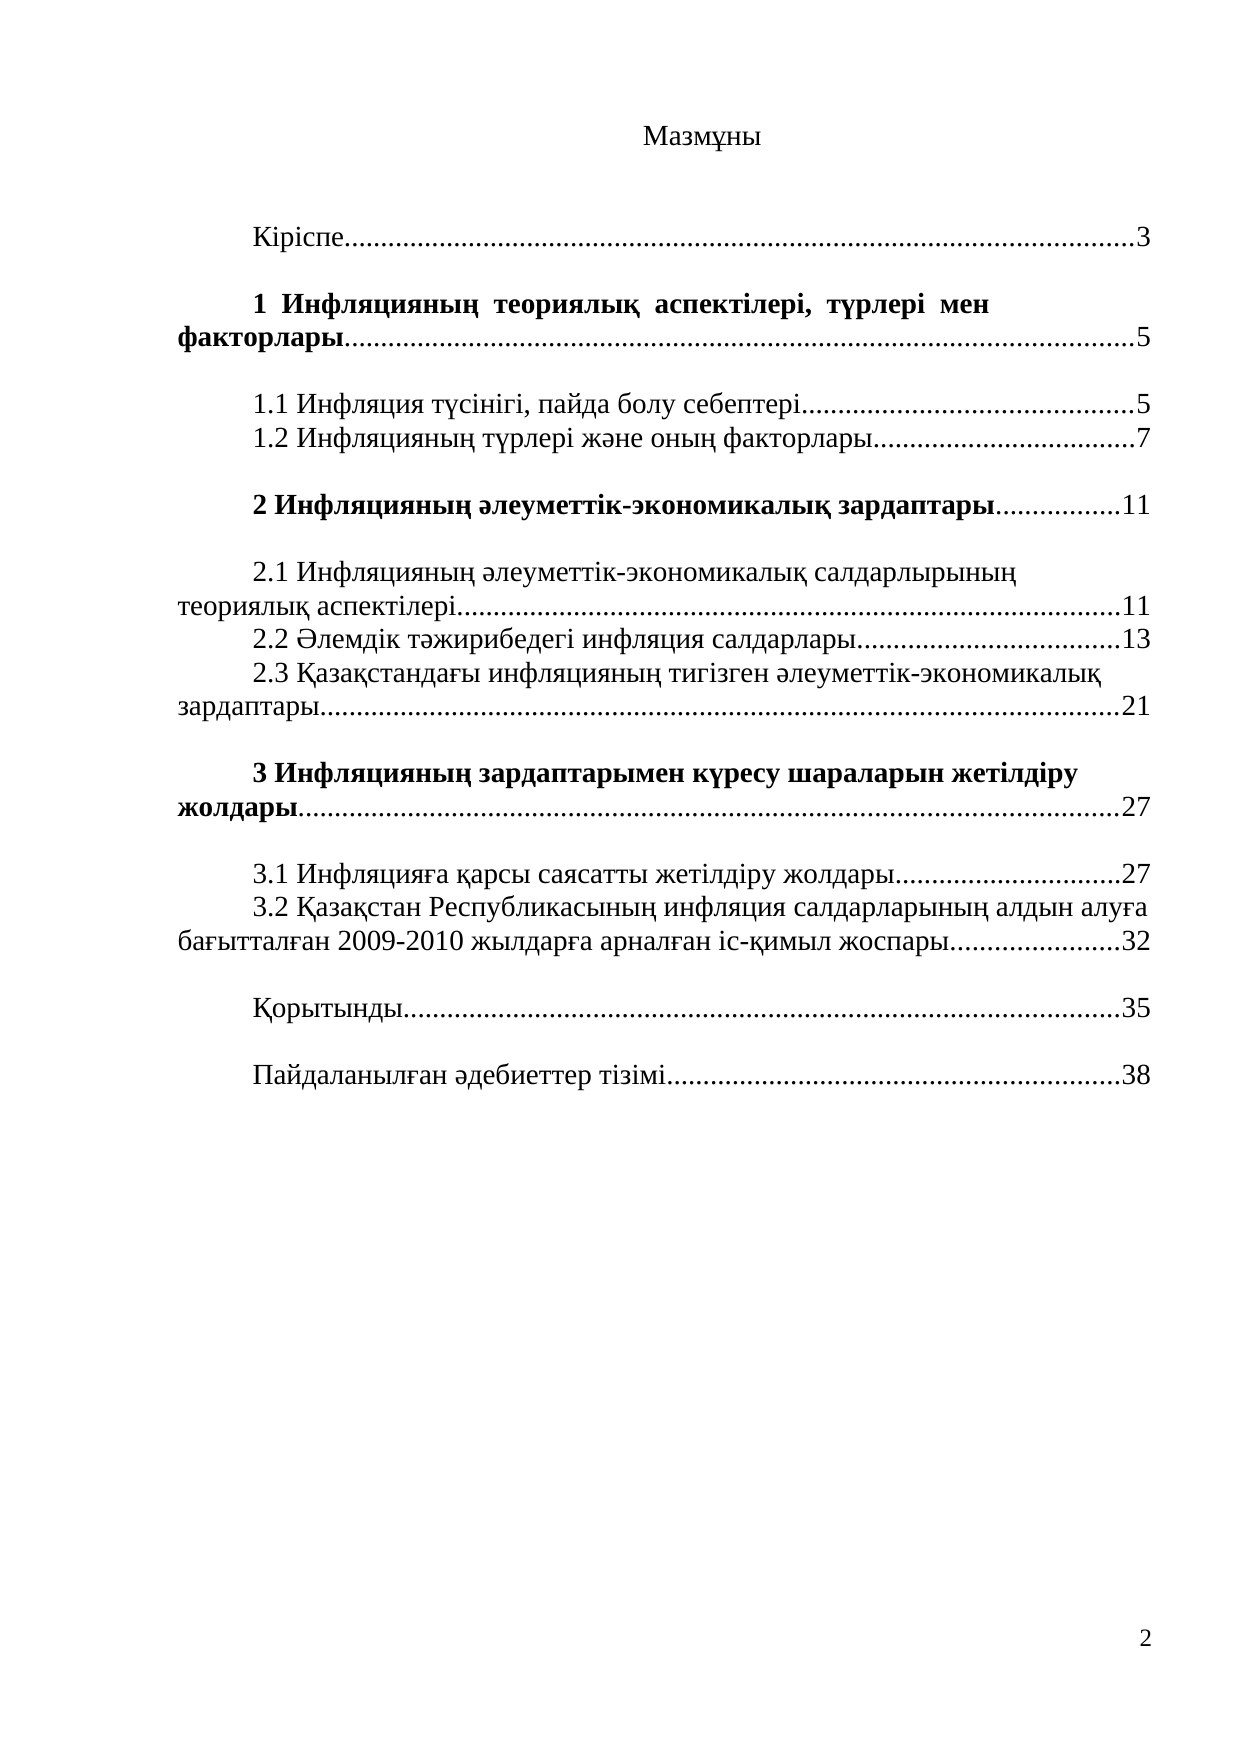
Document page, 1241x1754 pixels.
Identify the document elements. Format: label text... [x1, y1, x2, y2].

text Кіріспе 3 [177, 219, 1152, 252]
text 2.2 Әлемдік тәжирибедегі инфляция салдарлары 13 [177, 621, 1152, 655]
text 1 Инфляцияның теориялық аспектілері, түрлері мен факторлары 5 [177, 286, 1152, 353]
text 3.2 Қазақстан Республикасының инфляция салдарларының алдын алуға бағытталған 2009-2010 жылдарға арналған іс-қимыл жоспары 32 [177, 889, 1152, 957]
text 1.2 Инфляцияның түрлері және оның факторлары 7 [177, 420, 1152, 453]
text 3 Инфляцияның зардаптарымен күресу шараларын жетілдіру жолдары 27 [177, 755, 1152, 822]
text Қорытынды 35 [177, 990, 1152, 1024]
text Пайдаланылған әдебиеттер тізімі 38 [177, 1057, 1152, 1091]
text 1.1 Инфляция түсінігі, пайда болу себептері 5 [177, 386, 1152, 420]
text 3.1 Инфляцияға қарсы саясатты жетілдіру жолдары 27 [177, 856, 1152, 889]
text 2 Инфляцияның әлеуметтік-экономикалық зардаптары 11 [177, 487, 1152, 521]
text 2.3 Қазақстандағы инфляцияның тигізген әлеуметтік-экономикалық зардаптары 21 [177, 655, 1152, 722]
text Мазмұны [177, 118, 1152, 152]
text 2.1 Инфляцияның әлеуметтік-экономикалық салдарлырының теориялық аспектілері 11 [177, 554, 1152, 621]
